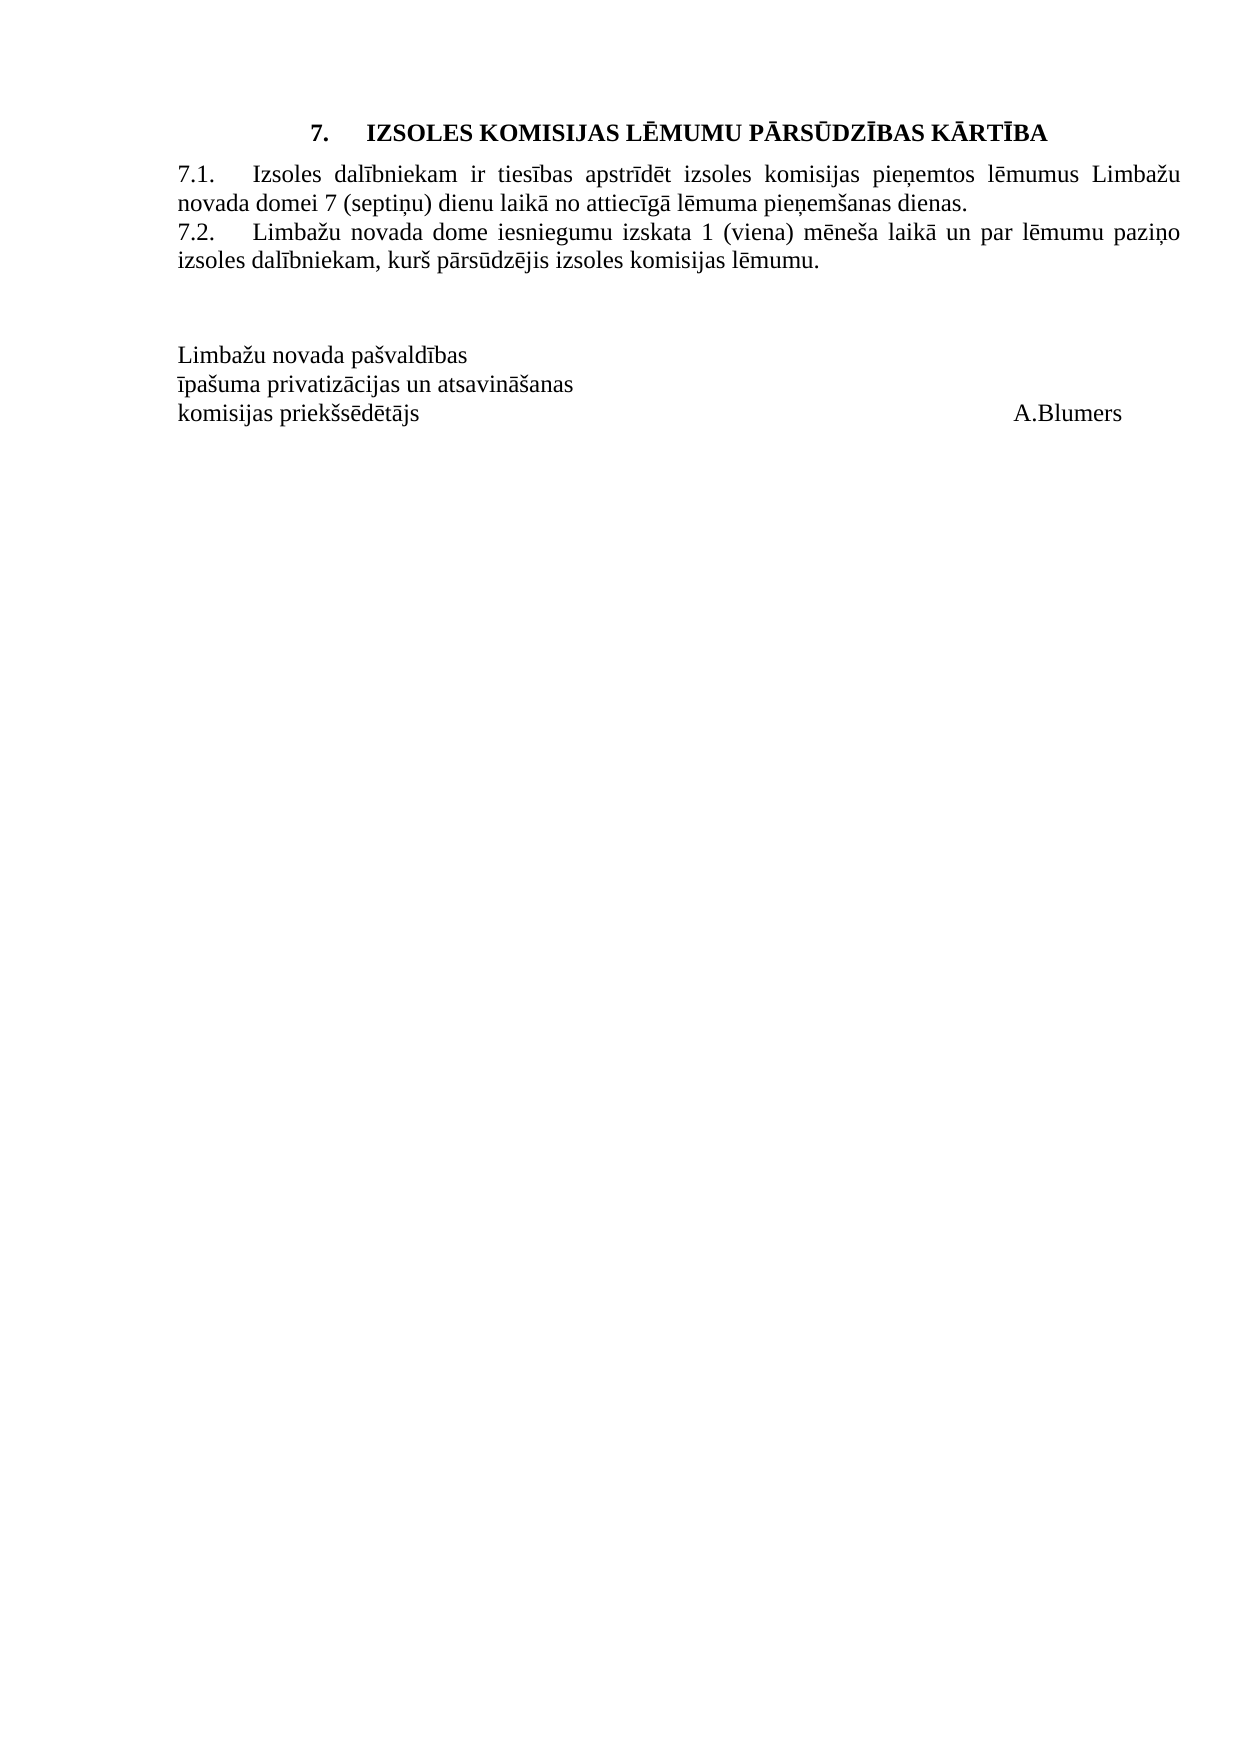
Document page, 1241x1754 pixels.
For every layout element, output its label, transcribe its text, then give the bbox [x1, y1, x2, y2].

list Limbažu novada dome iesniegumu izskata 1 (viena) mēneša laikā un par lēmumu paziņo izsoles dalībniekam, kurš pārsūdzējis izsoles komisijas lēmumu. [177, 217, 1181, 274]
list IZSOLES KOMISIJAS LĒMUMU PĀRSŪDZĪBAS KĀRTĪBA [177, 118, 1181, 147]
list Izsoles dalībniekam ir tiesības apstrīdēt izsoles komisijas pieņemtos lēmumus Limbažu novada domei 7 (septiņu) dienu laikā no attiecīgā lēmuma pieņemšanas dienas. [177, 159, 1181, 217]
text īpašuma privatizācijas un atsavināšanas [177, 369, 1181, 398]
text komisijas priekšsēdētājs A.Blumers [177, 398, 1181, 427]
text Limbažu novada pašvaldības [177, 340, 1181, 369]
